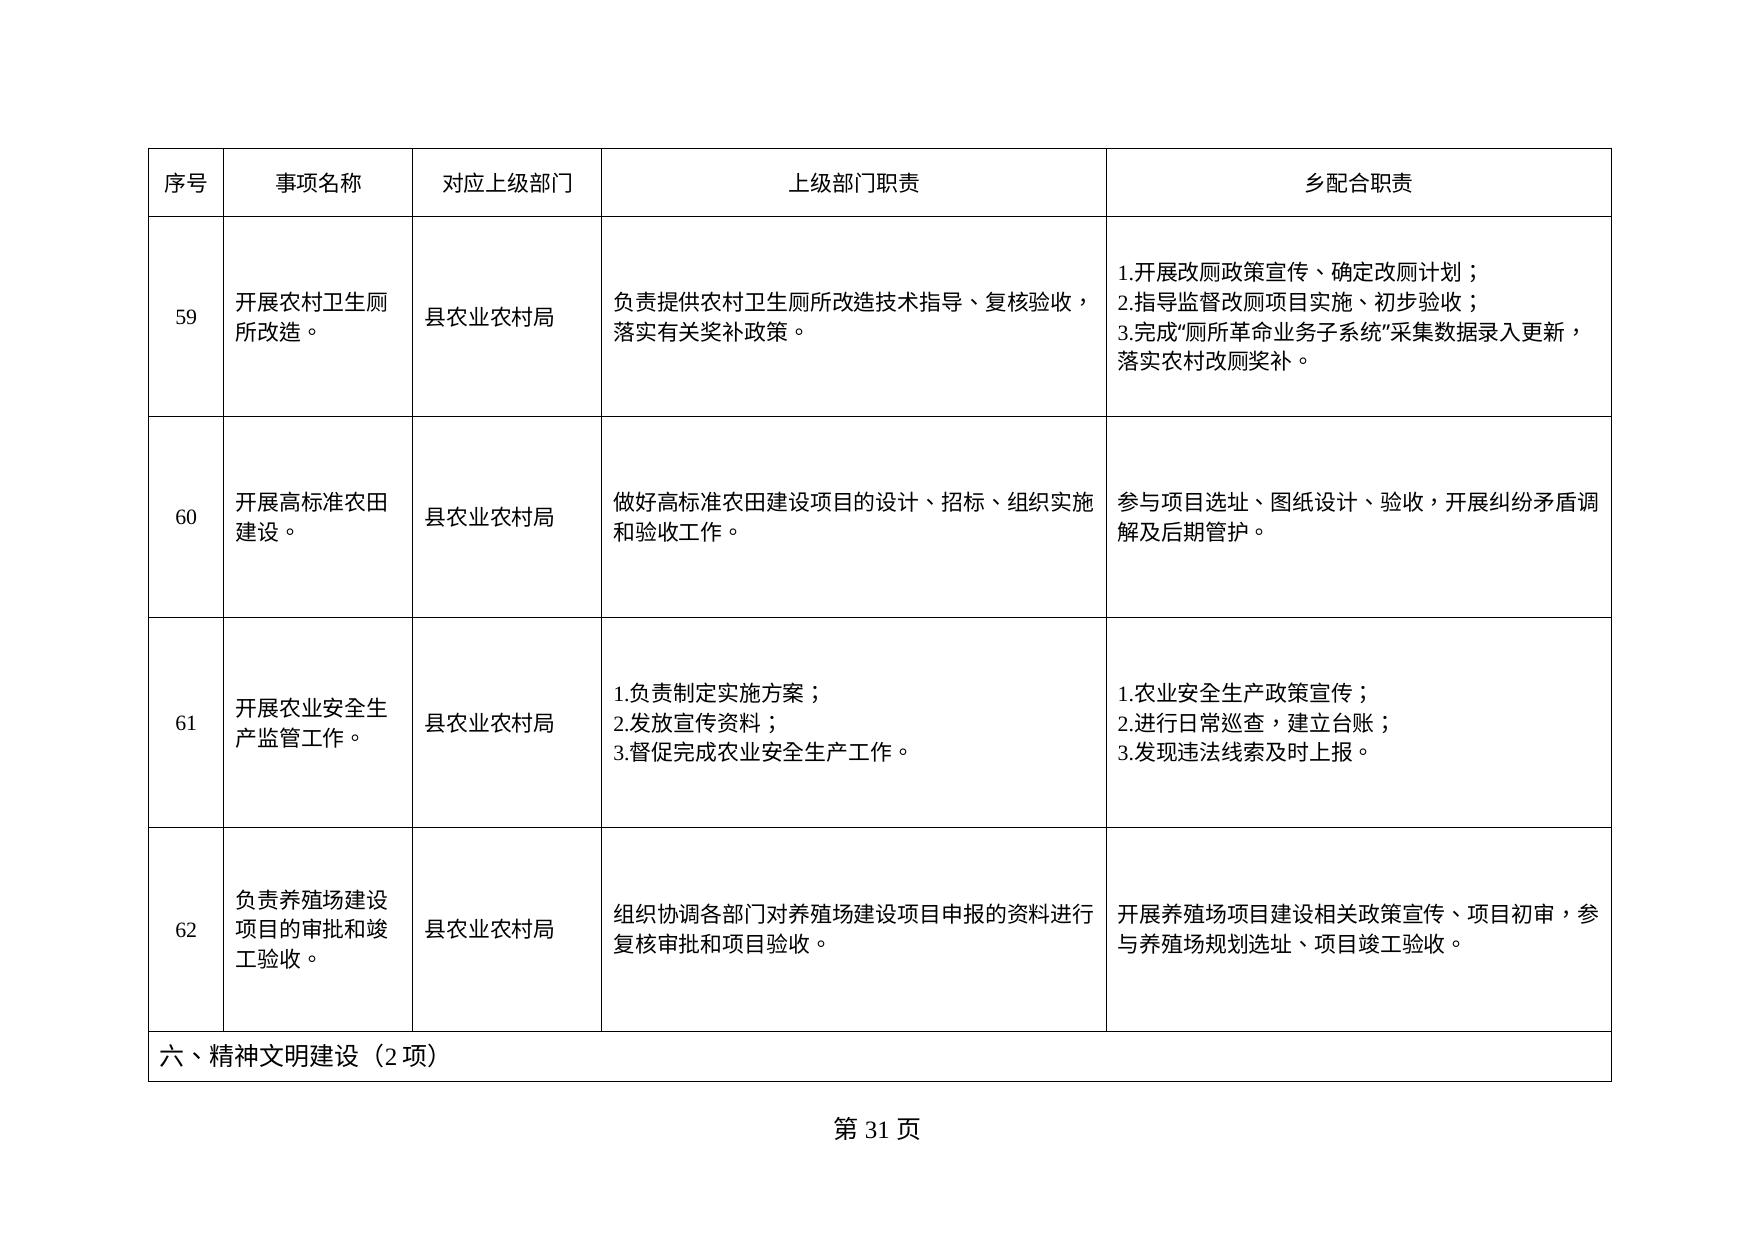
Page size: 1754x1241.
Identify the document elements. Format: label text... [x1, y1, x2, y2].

table_cell 县农业农村局 [413, 618, 601, 827]
table_cell 县农业农村局 [413, 217, 601, 416]
table_cell 开展农业安全生产监管工作。 [224, 618, 412, 827]
table_cell 61 [149, 618, 223, 827]
table_cell 1.农业安全生产政策宣传； 2.进行日常巡查，建立台账； 3.发现违法线索及时上报。 [1107, 618, 1611, 827]
table_header 上级部门职责 [602, 149, 1106, 216]
table_cell 60 [149, 417, 223, 617]
table_cell 1.负责制定实施方案； 2.发放宣传资料； 3.督促完成农业安全生产工作。 [602, 618, 1106, 827]
table_header 序号 [149, 149, 223, 216]
table_cell 负责提供农村卫生厕所改造技术指导、复核验收，落实有关奖补政策。 [602, 217, 1106, 416]
table_cell 负责养殖场建设项目的审批和竣工验收。 [224, 828, 412, 1031]
table_cell 县农业农村局 [413, 828, 601, 1031]
table_cell 59 [149, 217, 223, 416]
table_cell 做好高标准农田建设项目的设计、招标、组织实施和验收工作。 [602, 417, 1106, 617]
table_header 事项名称 [224, 149, 412, 216]
table_header 对应上级部门 [413, 149, 601, 216]
table_cell 1.开展改厕政策宣传、确定改厕计划； 2.指导监督改厕项目实施、初步验收； 3.完成“厕所革命业务子系统”采集数据录入更新，落实农村改厕奖补。 [1107, 217, 1611, 416]
table_cell 参与项目选址、图纸设计、验收，开展纠纷矛盾调解及后期管护。 [1107, 417, 1611, 617]
table_cell 组织协调各部门对养殖场建设项目申报的资料进行复核审批和项目验收。 [602, 828, 1106, 1031]
table_cell 62 [149, 828, 223, 1031]
table_cell 开展养殖场项目建设相关政策宣传、项目初审，参与养殖场规划选址、项目竣工验收。 [1107, 828, 1611, 1031]
table_cell 六、精神文明建设（2项） [149, 1032, 1611, 1081]
table_cell 开展农村卫生厕所改造。 [224, 217, 412, 416]
table_cell 开展高标准农田建设。 [224, 417, 412, 617]
table_cell 县农业农村局 [413, 417, 601, 617]
table_header 乡配合职责 [1107, 149, 1611, 216]
